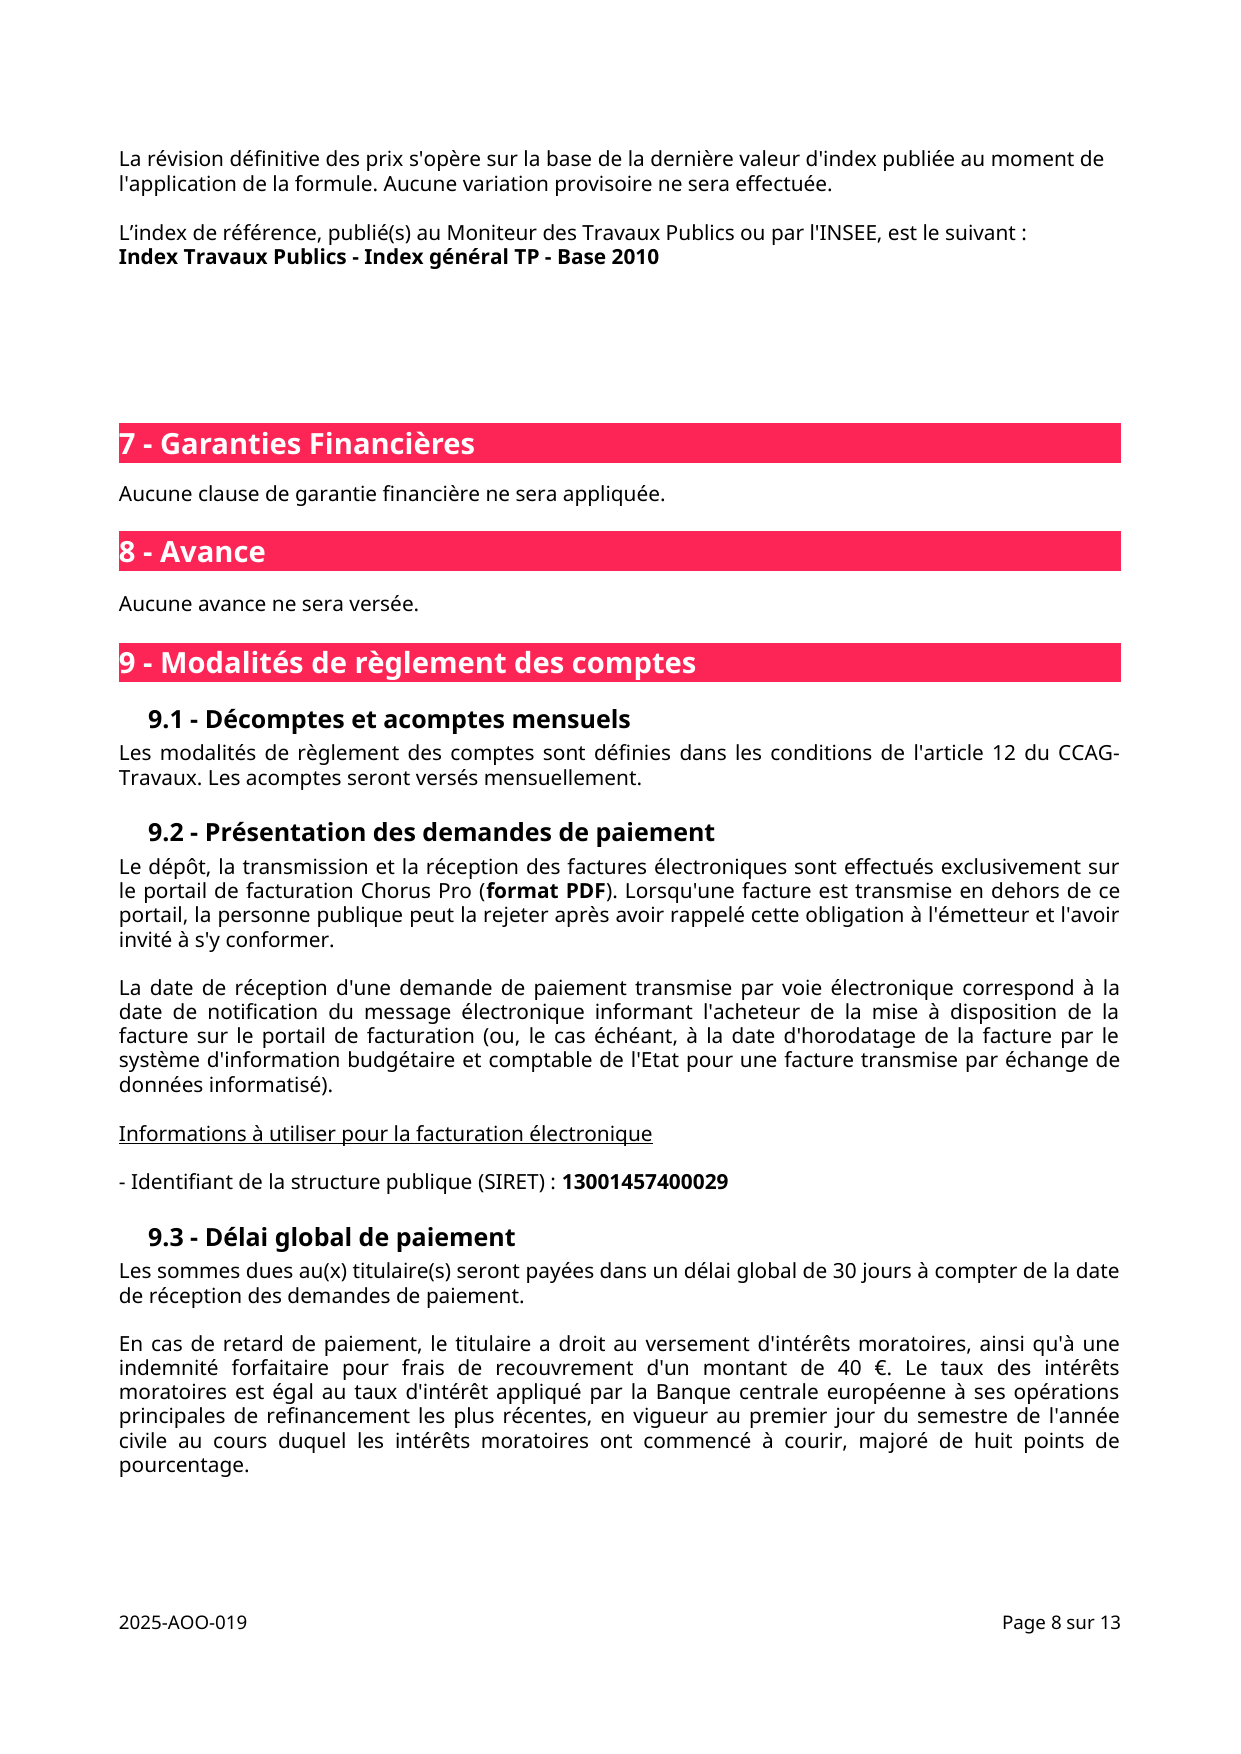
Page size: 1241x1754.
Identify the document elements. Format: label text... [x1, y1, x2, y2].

text Aucune clause de garantie financière ne sera appliquée. [119, 482, 1121, 506]
text Les modalités de règlement des comptes sont définies dans les conditions de l'article 12 du CCAG-Travaux. Les acomptes seront versés mensuellement. [119, 742, 1121, 790]
text Informations à utiliser pour la facturation électronique [119, 1122, 1121, 1146]
subtitle 9.2 - Présentation des demandes de paiement [148, 815, 1121, 849]
subtitle 9.3 - Délai global de paiement [148, 1219, 1121, 1253]
text La révision définitive des prix s'opère sur la base de la dernière valeur d'index publiée au moment de l'application de la formule. Aucune variation provisoire ne sera effectuée. [119, 147, 1107, 196]
subtitle 9 - Modalités de règlement des comptes [119, 643, 1121, 682]
text La date de réception d'une demande de paiement transmise par voie électronique correspond à la date de notification du message électronique informant l'acheteur de la mise à disposition de la facture sur le portail de facturation (ou, le cas échéant, à la date d'horodatage de la facture par le système d'information budgétaire et comptable de l'Etat pour une facture transmise par échange de données informatisé). [119, 976, 1121, 1097]
text L’index de référence, publié(s) au Moniteur des Travaux Publics ou par l'INSEE, est le suivant : [119, 221, 1107, 245]
subtitle 8 - Avance [119, 531, 1121, 571]
text Aucune avance ne sera versée. [119, 589, 1121, 618]
text - Identifiant de la structure publique (SIRET) : 13001457400029 [119, 1170, 1121, 1194]
subtitle 9.1 - Décomptes et acomptes mensuels [148, 701, 1121, 735]
text Index Travaux Publics - Index général TP - Base 2010 [119, 245, 1107, 269]
text En cas de retard de paiement, le titulaire a droit au versement d'intérêts moratoires, ainsi qu'à une indemnité forfaitaire pour frais de recouvrement d'un montant de 40 €. Le taux des intérêts moratoires est égal au taux d'intérêt appliqué par la Banque centrale européenne à ses opérations principales de refinancement les plus récentes, en vigueur au premier jour du semestre de l'année civile au cours duquel les intérêts moratoires ont commencé à courir, majoré de huit points de pourcentage. [119, 1332, 1121, 1477]
text Le dépôt, la transmission et la réception des factures électroniques sont effectués exclusivement sur le portail de facturation Chorus Pro (format PDF). Lorsqu'une facture est transmise en dehors de ce portail, la personne publique peut la rejeter après avoir rappelé cette obligation à l'émetteur et l'avoir invité à s'y conformer. [119, 855, 1121, 952]
subtitle 7 - Garanties Financières [119, 423, 1121, 463]
text Les sommes dues au(x) titulaire(s) seront payées dans un délai global de 30 jours à compter de la date de réception des demandes de paiement. [119, 1260, 1121, 1308]
